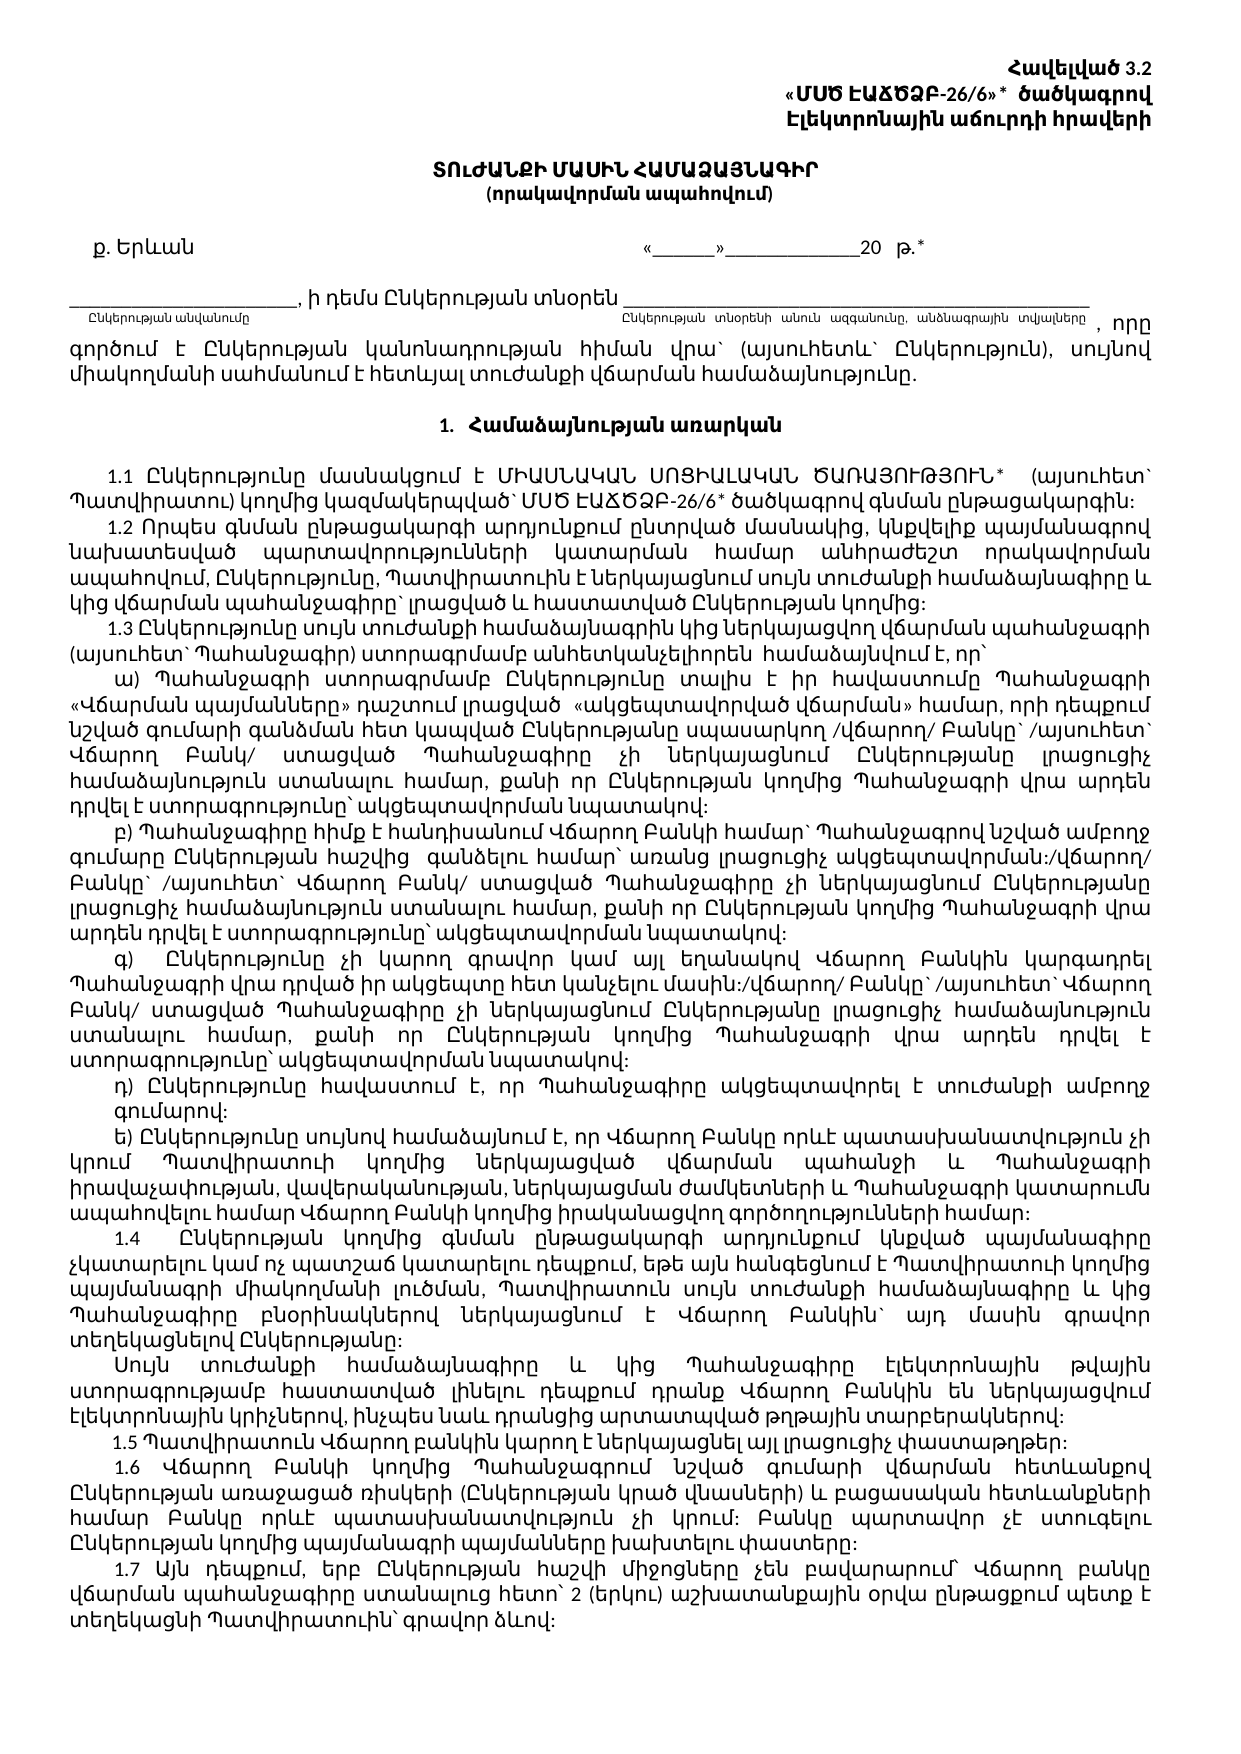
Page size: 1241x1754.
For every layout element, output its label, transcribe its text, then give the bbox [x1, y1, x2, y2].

text գ) Ընկերությունը չի կարող գրավոր կամ այլ եղանակով Վճարող Բանկին կարգադրել Պահանջագրի վրա դրված իր ակցեպտը հետ կանչելու մասին:/վճարող/ Բանկը` /այսուհետ` Վճարող Բանկ/ ստացված Պահանջագիրը չի ներկայացնում Ընկերությանը լրացուցիչ համաձայնություն ստանալու համար, քանի որ Ընկերության կողմից Պահանջագրի վրա արդեն դրվել է ստորագրությունը՝ ակցեպտավորման նպատակով: [69, 946, 1152, 1073]
text դ) Ընկերությունը հավաստում է, որ Պահանջագիրը ակցեպտավորել է տուժանքի ամբողջ գումարով: [113, 1073, 1152, 1124]
text ք. Երևան «______»_____________20 թ.* [69, 234, 1152, 260]
text Ընկերության անվանումը Ընկերության տնօրենի անուն ազգանունը, անձնագրային տվյալները , որը գործում է Ընկերության կանոնադրության հիման վրա` (այսուհետև` Ընկերություն), սույնով միակողմանի սահմանում է հետևյալ տուժանքի վճարման համաձայնությունը. [69, 311, 1152, 387]
text Սույն տուժանքի համաձայնագիրը և կից Պահանջագիրը էլեկտրոնային թվային ստորագրությամբ հաստատված լինելու դեպքում դրանք Վճարող Բանկին են ներկայացվում էլեկտրոնային կրիչներով, ինչպես նաև դրանցից արտատպված թղթային տարբերակներով: [69, 1353, 1152, 1429]
text 1.2 Որպես գնման ընթացակարգի արդյունքում ընտրված մասնակից, կնքվելիք պայմանագրով նախատեսված պարտավորությունների կատարման համար անհրաժեշտ որակավորման ապահովում, Ընկերությունը, Պատվիրատուին է ներկայացնում սույն տուժանքի համաձայնագիրը և կից վճարման պահանջագիրը` լրացված և հաստատված Ընկերության կողմից: [69, 514, 1152, 616]
text 1.7 Այն դեպքում, երբ Ընկերության հաշվի միջոցները չեն բավարարում՝ Վճարող բանկը վճարման պահանջագիրը ստանալուց հետո՝ 2 (երկու) աշխատանքային օրվա ընթացքում պետք է տեղեկացնի Պատվիրատուին՝ գրավոր ձևով: [69, 1556, 1152, 1632]
text բ) Պահանջագիրը հիմք է հանդիսանում Վճարող Բանկի համար` Պահանջագրով նշված ամբողջ գումարը Ընկերության հաշվից գանձելու համար՝ առանց լրացուցիչ ակցեպտավորման:/վճարող/ Բանկը` /այսուհետ` Վճարող Բանկ/ ստացված Պահանջագիրը չի ներկայացնում Ընկերությանը լրացուցիչ համաձայնություն ստանալու համար, քանի որ Ընկերության կողմից Պահանջագրի վրա արդեն դրվել է ստորագրությունը՝ ակցեպտավորման նպատակով: [69, 819, 1152, 946]
text 1.6 Վճարող Բանկի կողմից Պահանջագրում նշված գումարի վճարման հետևանքով Ընկերության առաջացած ռիսկերի (Ընկերության կրած վնասների) և բացասական հետևանքների համար Բանկը որևէ պատասխանատվություն չի կրում: Բանկը պարտավոր չէ ստուգելու Ընկերության կողմից պայմանագրի պայմանները խախտելու փաստերը: [69, 1454, 1152, 1556]
text Էլեկտրոնային աճուրդի հրավերի [69, 106, 1152, 132]
text «ՄՍԾ ԷԱՃԾՁԲ-26/6»* ծածկագրով [69, 81, 1152, 106]
text ա) Պահանջագրի ստորագրմամբ Ընկերությունը տալիս է իր հավաստումը Պահանջագրի «Վճարման պայմանները» դաշտում լրացված «ակցեպտավորված վճարման» համար, որի դեպքում նշված գումարի գանձման հետ կապված Ընկերությանը սպասարկող /վճարող/ Բանկը` /այսուհետ` Վճարող Բանկ/ ստացված Պահանջագիրը չի ներկայացնում Ընկերությանը լրացուցիչ համաձայնություն ստանալու համար, քանի որ Ընկերության կողմից Պահանջագրի վրա արդեն դրվել է ստորագրությունը՝ ակցեպտավորման նպատակով: [69, 666, 1152, 819]
text 1.4 Ընկերության կողմից գնման ընթացակարգի արդյունքում կնքված պայմանագիրը չկատարելու կամ ոչ պատշաճ կատարելու դեպքում, եթե այն հանգեցնում է Պատվիրատուի կողմից պայմանագրի միակողմանի լուծման, Պատվիրատուն սույն տուժանքի համաձայնագիրը և կից Պահանջագիրը բնօրինակներով ներկայացնում է Վճարող Բանկին` այդ մասին գրավոր տեղեկացնելով Ընկերությանը: [69, 1226, 1152, 1353]
text 1. Համաձայնության առարկան [69, 412, 1152, 438]
text Հավելված 3.2 [69, 56, 1152, 81]
text 1.3 Ընկերությունը սույն տուժանքի համաձայնագրին կից ներկայացվող վճարման պահանջագրի (այսուհետ` Պահանջագիր) ստորագրմամբ անհետկանչելիորեն համաձայնվում է, որ՝ [69, 616, 1152, 666]
text ______________________, ի դեմս Ընկերության տնօրեն _____________________________________________ [69, 285, 1152, 311]
text 1.5 Պատվիրատուն Վճարող բանկին կարող է ներկայացնել այլ լրացուցիչ փաստաթղթեր: [69, 1429, 1152, 1454]
text ե) Ընկերությունը սույնով համաձայնում է, որ Վճարող Բանկը որևէ պատասխանատվություն չի կրում Պատվիրատուի կողմից ներկայացված վճարման պահանջի և Պահանջագրի իրավաչափության, վավերականության, ներկայացման ժամկետների և Պահանջագրի կատարումն ապահովելու համար Վճարող Բանկի կողմից իրականացվող գործողությունների համար: [69, 1124, 1152, 1226]
text ՏՈւԺԱՆՔԻ ՄԱՍԻՆ ՀԱՄԱՁԱՅՆԱԳԻՐ [69, 157, 1152, 183]
text 1.1 Ընկերությունը մասնակցում է ՄԻԱՍՆԱԿԱՆ ՍՈՑԻԱԼԱԿԱՆ ԾԱՌԱՅՈՒԹՅՈՒՆ* (այսուհետ` Պատվիրատու) կողմից կազմակերպված` ՄՍԾ ԷԱՃԾՁԲ-26/6* ծածկագրով գնման ընթացակարգին: [69, 463, 1152, 514]
text (որակավորման ապահովում) [69, 183, 1152, 206]
